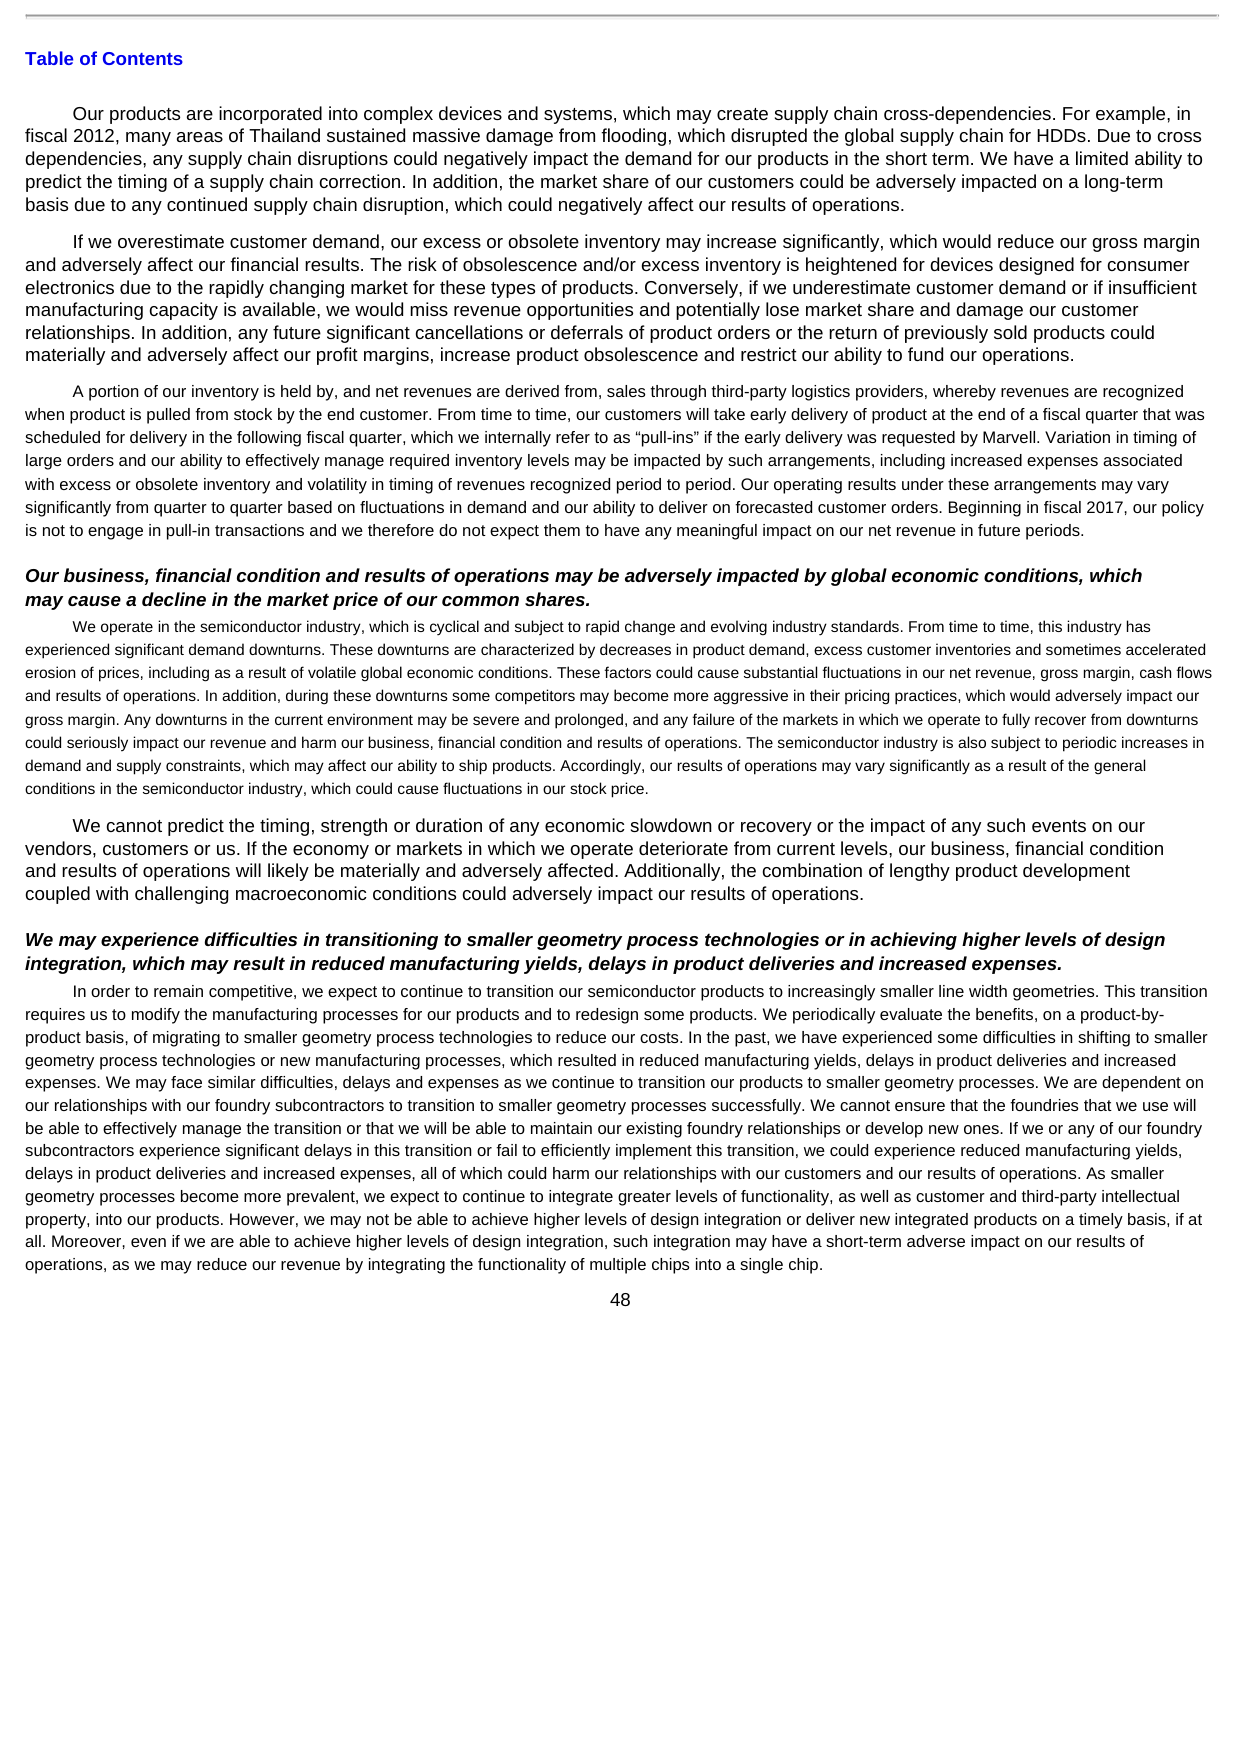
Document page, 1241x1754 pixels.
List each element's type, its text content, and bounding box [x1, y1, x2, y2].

text Our business, financial condition and results of operations may be adversely impacted by global economic conditions, which may cause a decline in the market price of our common shares. [25, 564, 1165, 610]
text Table of Contents [25, 48, 1215, 69]
text If we overestimate customer demand, our excess or obsolete inventory may increase significantly, which would reduce our gross margin and adversely affect our financial results. The risk of obsolescence and/or excess inventory is heightened for devices designed for consumer electronics due to the rapidly changing market for these types of products. Conversely, if we underestimate customer demand or if insufficient manufacturing capacity is available, we would miss revenue opportunities and potentially lose market share and damage our customer relationships. In addition, any future significant cancellations or deferrals of product orders or the return of previously sold products could materially and adversely affect our profit margins, increase product obsolescence and restrict our ability to fund our operations. [25, 231, 1211, 366]
picture [23, 14, 1220, 21]
text A portion of our inventory is held by, and net revenues are derived from, sales through third-party logistics providers, whereby revenues are recognized when product is pulled from stock by the end customer. From time to time, our customers will take early delivery of product at the end of a fiscal quarter that was scheduled for delivery in the following fiscal quarter, which we internally refer to as “pull-ins” if the early delivery was requested by Marvell. Variation in timing of large orders and our ability to effectively manage required inventory levels may be impacted by such arrangements, including increased expenses associated with excess or obsolete inventory and volatility in timing of revenues recognized period to period. Our operating results under these arrangements may vary significantly from quarter to quarter based on fluctuations in demand and our ability to deliver on forecasted customer orders. Beginning in fiscal 2017, our policy is not to engage in pull-in transactions and we therefore do not expect them to have any meaningful impact on our net revenue in future periods. [25, 382, 1213, 540]
text Our products are incorporated into complex devices and systems, which may create supply chain cross-dependencies. For example, in fiscal 2012, many areas of Thailand sustained massive damage from flooding, which disrupted the global supply chain for HDDs. Due to cross dependencies, any supply chain disruptions could negatively impact the demand for our products in the short term. We have a limited ability to predict the timing of a supply chain correction. In addition, the market share of our customers could be adversely impacted on a long-term basis due to any continued supply chain disruption, which could negatively affect our results of operations. [25, 102, 1205, 215]
text We cannot predict the timing, strength or duration of any economic slowdown or recovery or the impact of any such events on our vendors, customers or us. If the economy or markets in which we operate deteriorate from current levels, our business, financial condition and results of operations will likely be materially and adversely affected. Additionally, the combination of lengthy product development coupled with challenging macroeconomic conditions could adversely impact our results of operations. [25, 814, 1192, 904]
text We may experience difficulties in transitioning to smaller geometry process technologies or in achieving higher levels of design integration, which may result in reduced manufacturing yields, delays in product deliveries and increased expenses. [25, 929, 1209, 974]
text 48 [25, 1288, 1215, 1310]
text In order to remain competitive, we expect to continue to transition our semiconductor products to increasingly smaller line width geometries. This transition requires us to modify the manufacturing processes for our products and to redesign some products. We periodically evaluate the benefits, on a product-by-product basis, of migrating to smaller geometry process technologies to reduce our costs. In the past, we have experienced some difficulties in shifting to smaller geometry process technologies or new manufacturing processes, which resulted in reduced manufacturing yields, delays in product deliveries and increased expenses. We may face similar difficulties, delays and expenses as we continue to transition our products to smaller geometry processes. We are dependent on our relationships with our foundry subcontractors to transition to smaller geometry processes successfully. We cannot ensure that the foundries that we use will be able to effectively manage the transition or that we will be able to maintain our existing foundry relationships or develop new ones. If we or any of our foundry subcontractors experience significant delays in this transition or fail to efficiently implement this transition, we could experience reduced manufacturing yields, delays in product deliveries and increased expenses, all of which could harm our relationships with our customers and our results of operations. As smaller geometry processes become more prevalent, we expect to continue to integrate greater levels of functionality, as well as customer and third-party intellectual property, into our products. However, we may not be able to achieve higher levels of design integration or deliver new integrated products on a timely basis, if at all. Moreover, even if we are able to achieve higher levels of design integration, such integration may have a short-term adverse impact on our results of operations, as we may reduce our revenue by integrating the functionality of multiple chips into a single chip. [25, 982, 1211, 1274]
text We operate in the semiconductor industry, which is cyclical and subject to rapid change and evolving industry standards. From time to time, this industry has experienced significant demand downturns. These downturns are characterized by decreases in product demand, excess customer inventories and sometimes accelerated erosion of prices, including as a result of volatile global economic conditions. These factors could cause substantial fluctuations in our net revenue, gross margin, cash flows and results of operations. In addition, during these downturns some competitors may become more aggressive in their pricing practices, which would adversely impact our gross margin. Any downturns in the current environment may be severe and prolonged, and any failure of the markets in which we operate to fully recover from downturns could seriously impact our revenue and harm our business, financial condition and results of operations. The semiconductor industry is also subject to periodic increases in demand and supply constraints, which may affect our ability to ship products. Accordingly, our results of operations may vary significantly as a result of the general conditions in the semiconductor industry, which could cause fluctuations in our stock price. [25, 617, 1215, 798]
